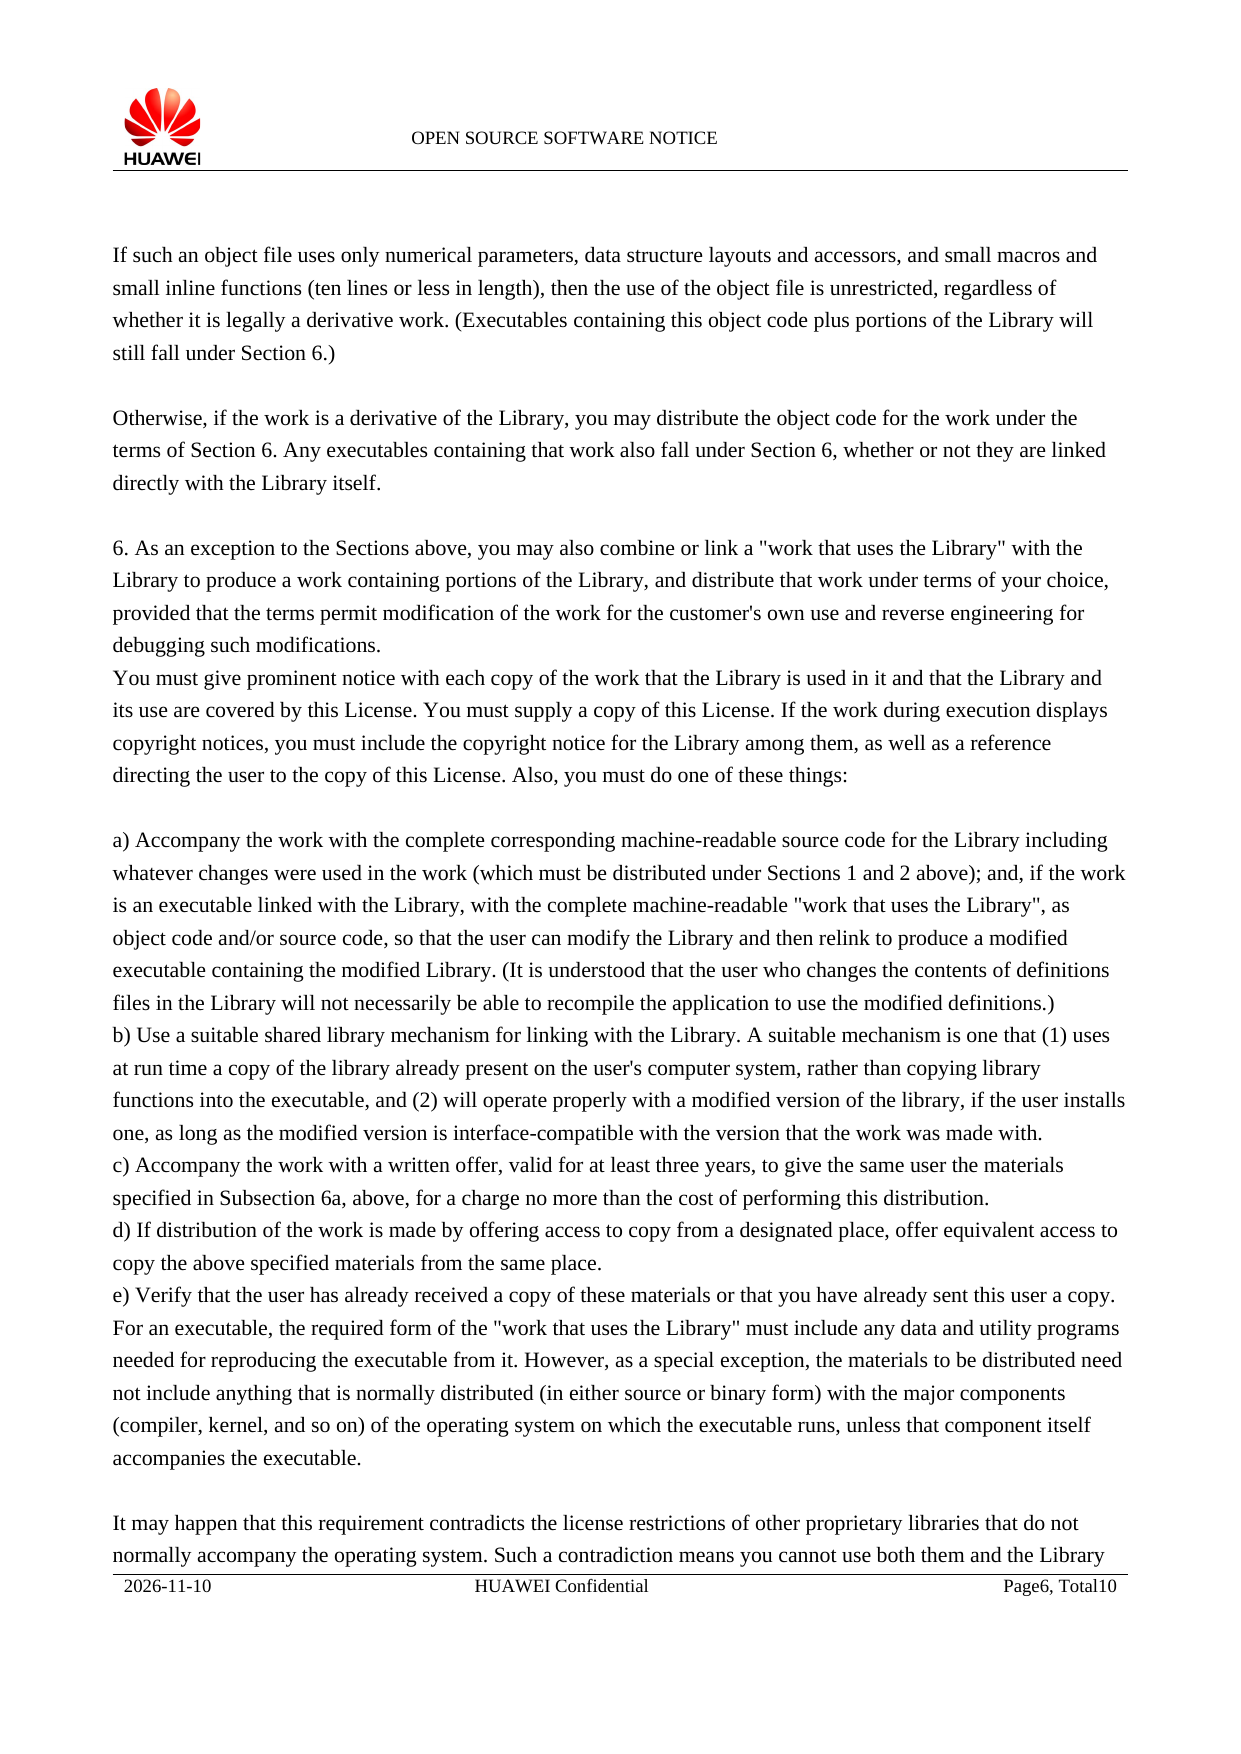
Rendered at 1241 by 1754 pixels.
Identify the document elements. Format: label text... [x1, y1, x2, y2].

picture [124, 88, 201, 165]
